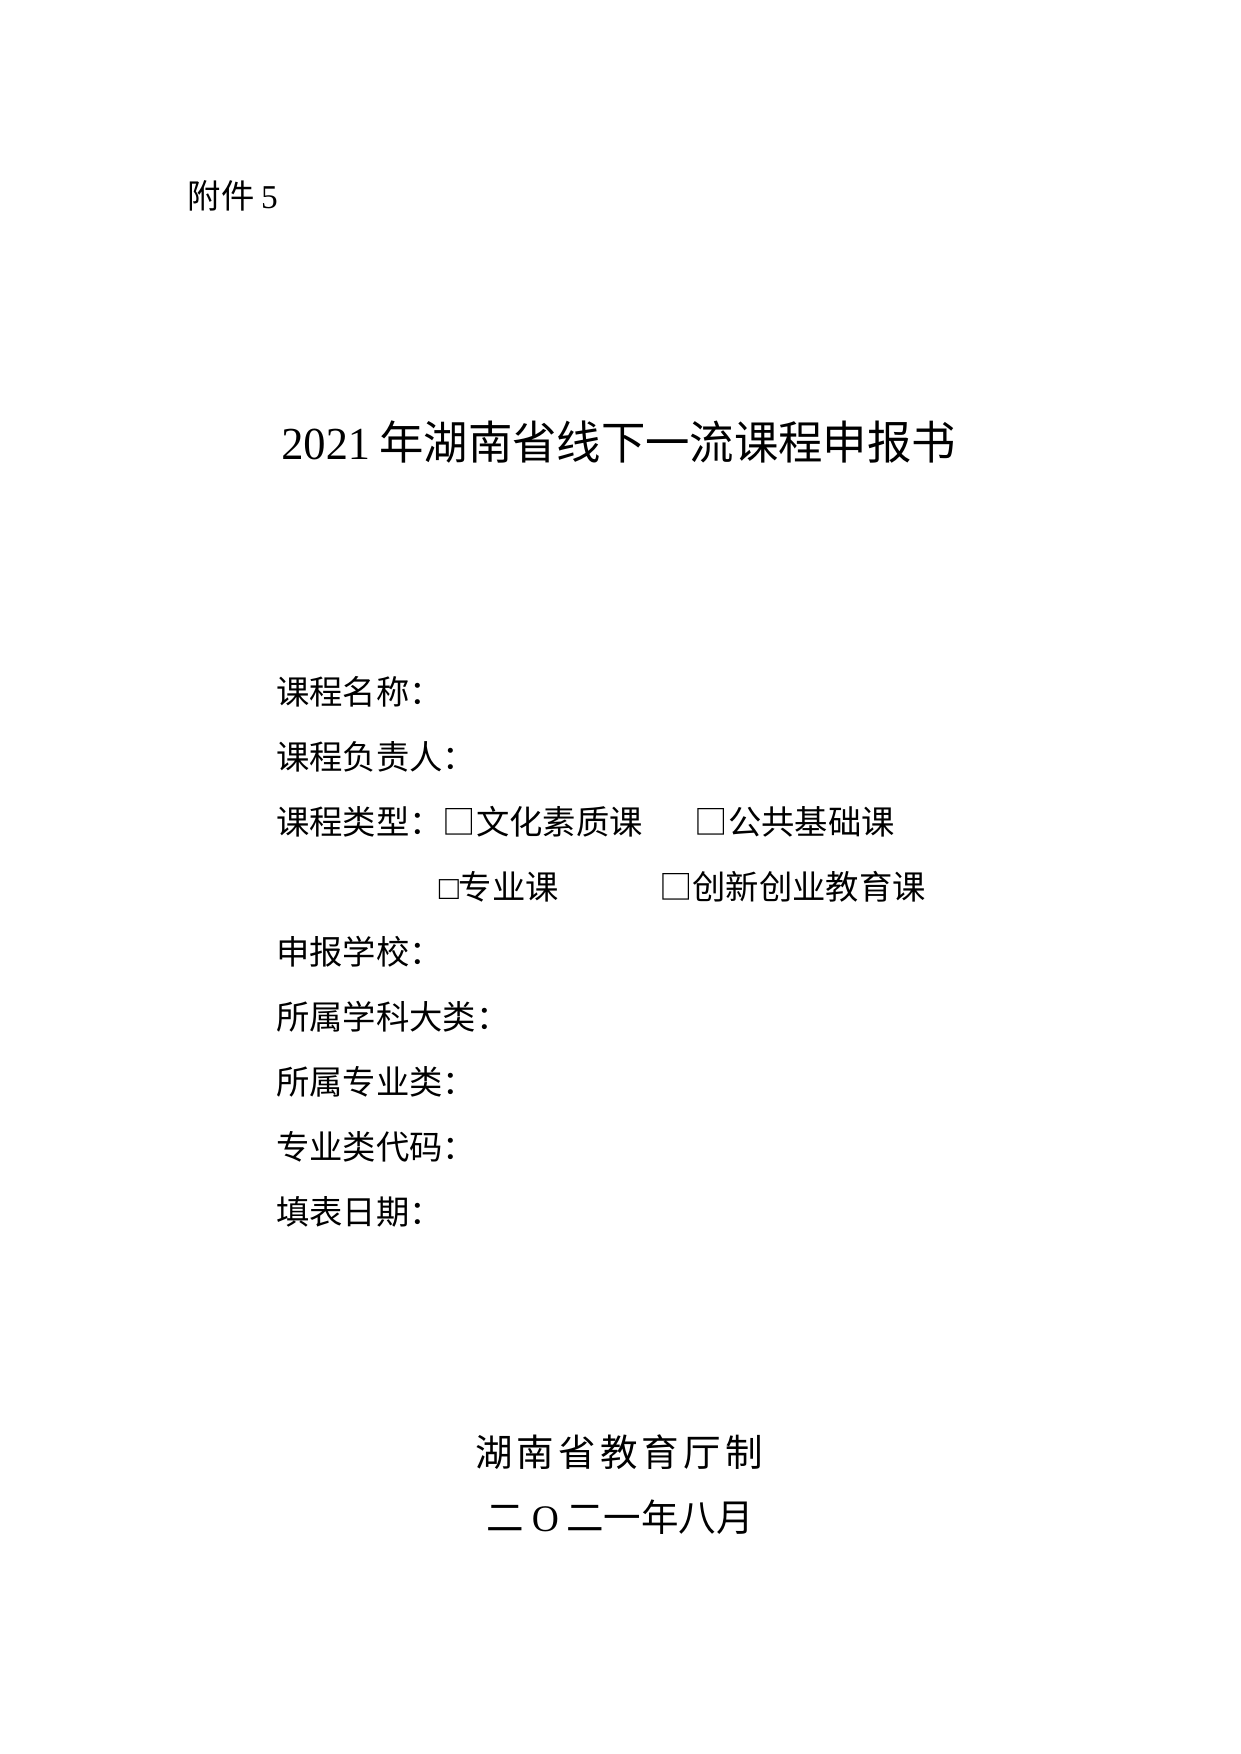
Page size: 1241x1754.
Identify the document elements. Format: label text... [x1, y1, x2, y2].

text 2021年湖南省线下一流课程申报书 [187, 391, 1050, 488]
text 湖南省教育厅制 [187, 1418, 1050, 1483]
text 附件5 [187, 162, 1053, 227]
text 课程名称： [187, 658, 1050, 723]
text 所属专业类： [187, 1048, 1050, 1113]
text 填表日期： [187, 1178, 1050, 1243]
text □专业课 □创新创业教育课 [187, 853, 1050, 918]
text 课程负责人： [187, 723, 1050, 788]
text 专业类代码： [187, 1113, 1050, 1178]
text 二O二一年八月 [187, 1483, 1053, 1548]
text 课程类型：□文化素质课 □公共基础课 [187, 788, 1050, 853]
text 申报学校： [187, 918, 1050, 983]
text 所属学科大类： [187, 983, 1050, 1048]
